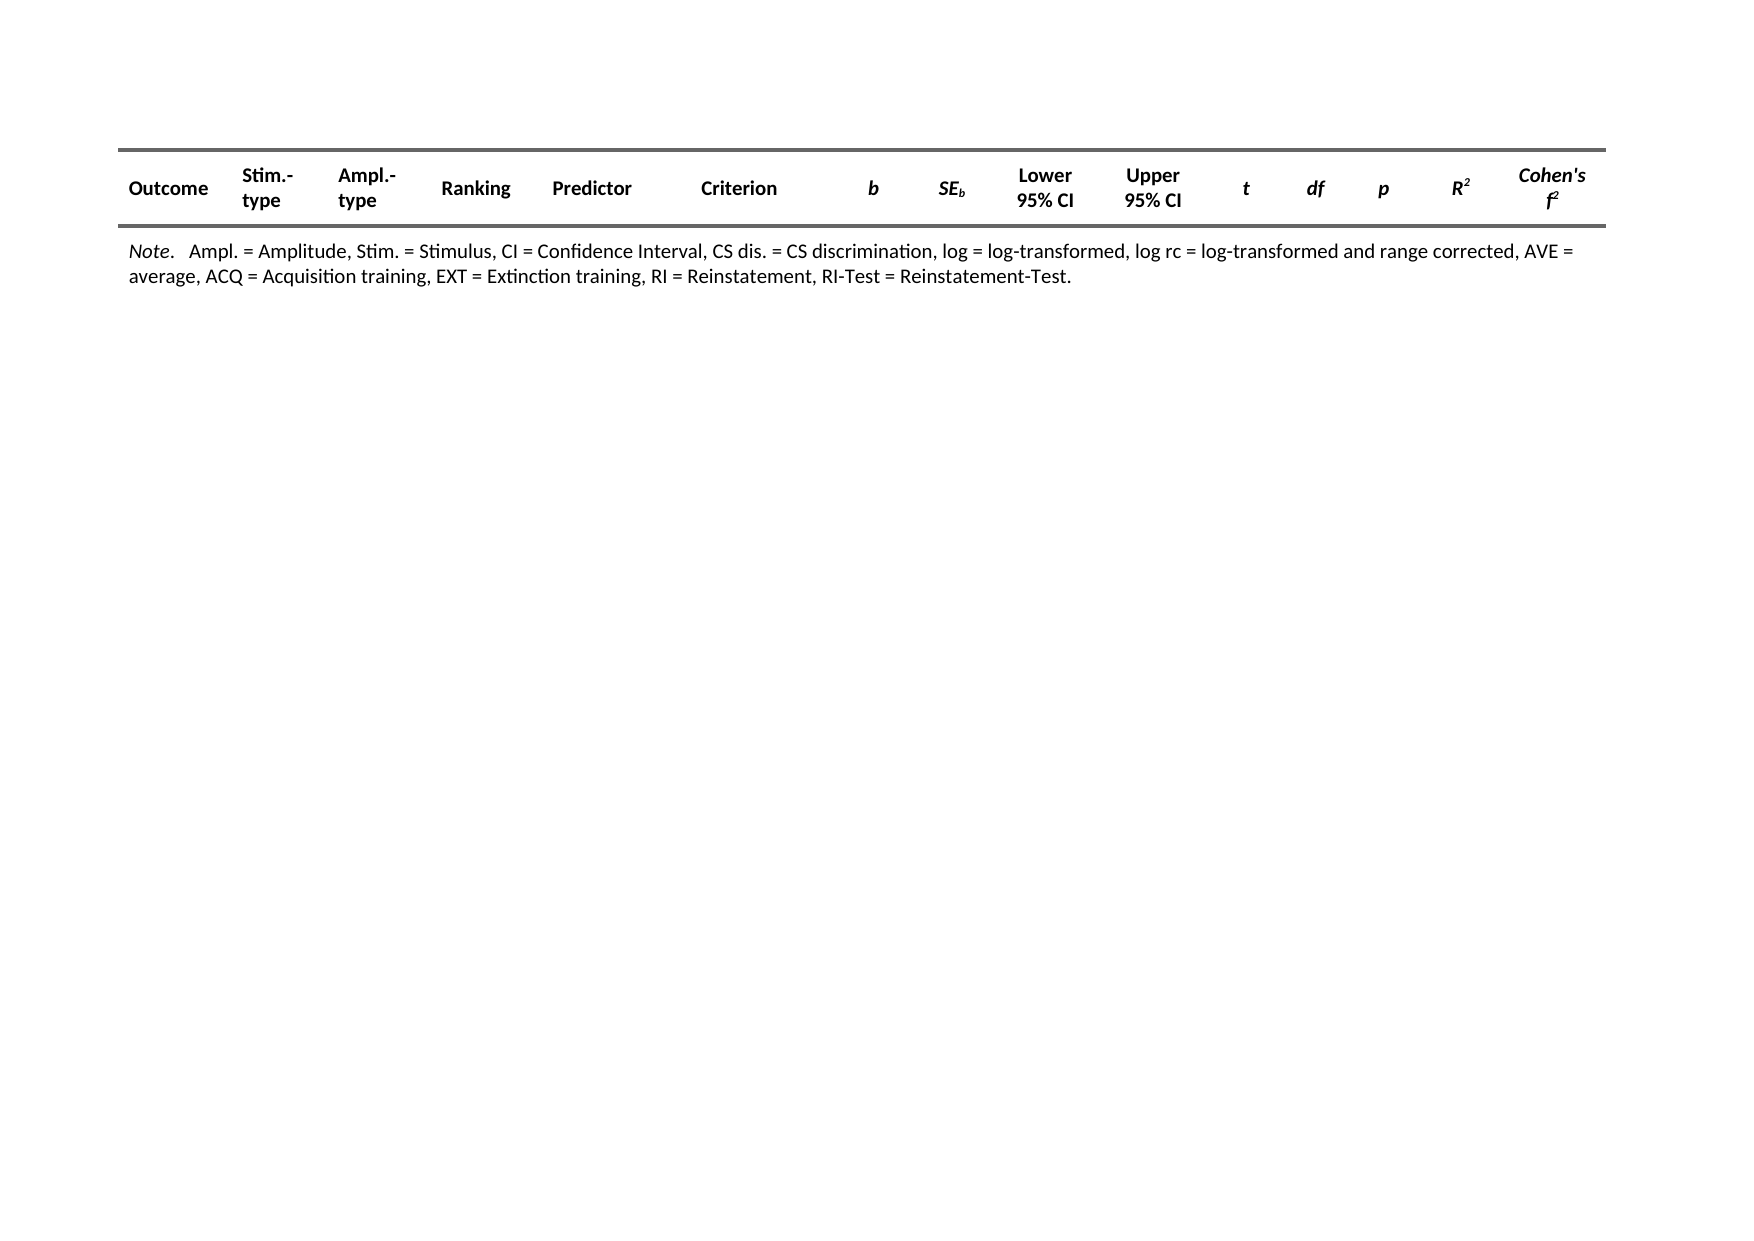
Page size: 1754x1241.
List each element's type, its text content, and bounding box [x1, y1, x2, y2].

table_header Predictor [542, 152, 691, 223]
table_header df [1287, 152, 1346, 223]
table_header Ampl.-type [328, 152, 431, 223]
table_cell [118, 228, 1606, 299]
table_header SEb [914, 152, 991, 223]
table_header Criterion [691, 152, 835, 223]
table_header Outcome [118, 152, 232, 223]
table_header R2 [1423, 152, 1500, 223]
table_header t [1207, 152, 1287, 223]
table_header Stim.-type [232, 152, 328, 223]
table_header Upper 95% CI [1099, 152, 1207, 223]
table_header p [1346, 152, 1423, 223]
table_header b [835, 152, 914, 223]
table_header Cohen's f2 [1500, 152, 1606, 223]
table_header Ranking [431, 152, 542, 223]
table_header Lower 95% CI [991, 152, 1099, 223]
